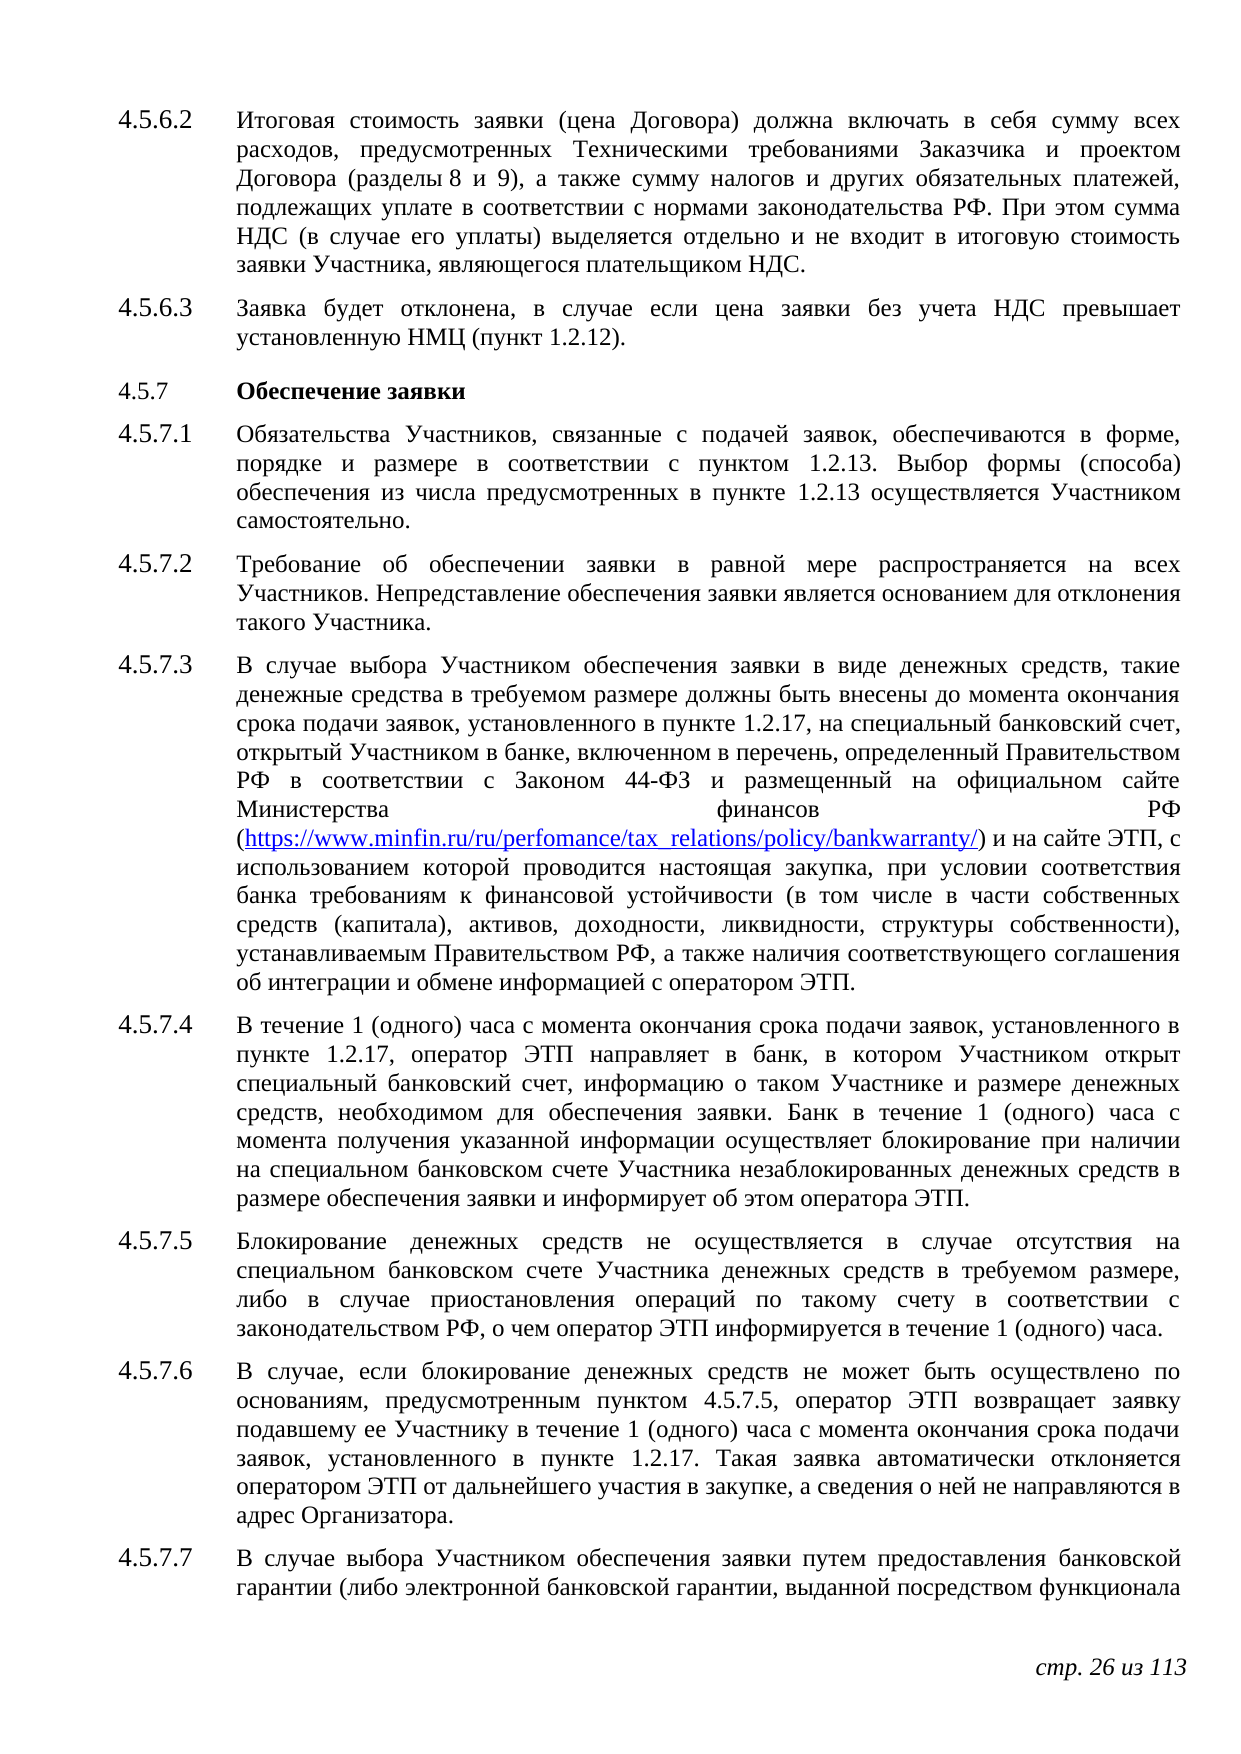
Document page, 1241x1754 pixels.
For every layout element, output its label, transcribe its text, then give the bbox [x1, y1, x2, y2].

text Обязательства Участников, связанные с подачей заявок, обеспечиваются в форме, порядке и размере в соответствии с пунктом 1.2.13. Выбор формы (способа) обеспечения из числа предусмотренных в пункте 1.2.13 осуществляется Участником самостоятельно. [118, 417, 1181, 534]
text Требование об обеспечении заявки в равной мере распространяется на всех Участников. Непредставление обеспечения заявки является основанием для отклонения такого Участника. [118, 547, 1181, 636]
text В течение 1 (одного) часа с момента окончания срока подачи заявок, установленного в пункте 1.2.17, оператор ЭТП направляет в банк, в котором Участником открыт специальный банковский счет, информацию о таком Участнике и размере денежных средств, необходимом для обеспечения заявки. Банк в течение 1 (одного) часа с момента получения указанной информации осуществляет блокирование при наличии на специальном банковском счете Участника незаблокированных денежных средств в размере обеспечения заявки и информирует об этом оператора ЭТП. [118, 1008, 1181, 1212]
text В случае выбора Участником обеспечения заявки в виде денежных средств, такие денежные средства в требуемом размере должны быть внесены до момента окончания срока подачи заявок, установленного в пункте 1.2.17, на специальный банковский счет, открытый Участником в банке, включенном в перечень, определенный Правительством РФ в соответствии с Законом 44-ФЗ и размещенный на официальном сайте Министерства финансов РФ (https://www.minfin.ru/ru/perfomance/tax_relations/policy/bankwarranty/) и на сайте ЭТП, с использованием которой проводится настоящая закупка, при условии соответствия банка требованиям к финансовой устойчивости (в том числе в части собственных средств (капитала), активов, доходности, ликвидности, структуры собственности), устанавливаемым Правительством РФ, а также наличия соответствующего соглашения об интеграции и обмене информацией с оператором ЭТП. [118, 648, 1181, 995]
text Блокирование денежных средств не осуществляется в случае отсутствия на специальном банковском счете Участника денежных средств в требуемом размере, либо в случае приостановления операций по такому счету в соответствии с законодательством РФ, о чем оператор ЭТП информируется в течение 1 (одного) часа. [118, 1224, 1181, 1341]
text Обеспечение заявки [118, 376, 1181, 404]
text В случае, если блокирование денежных средств не может быть осуществлено по основаниям, предусмотренным пунктом 4.5.7.5, оператор ЭТП возвращает заявку подавшему ее Участнику в течение 1 (одного) часа с момента окончания срока подачи заявок, установленного в пункте 1.2.17. Такая заявка автоматически отклоняется оператором ЭТП от дальнейшего участия в закупке, а сведения о ней не направляются в адрес Организатора. [118, 1354, 1181, 1529]
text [118, 1541, 1181, 1601]
text Итоговая стоимость заявки (цена Договора) должна включать в себя сумму всех расходов, предусмотренных Техническими требованиями Заказчика и проектом Договора (разделы 8 и 9), а также сумму налогов и других обязательных платежей, подлежащих уплате в соответствии с нормами законодательства РФ. При этом сумма НДС (в случае его уплаты) выделяется отдельно и не входит в итоговую стоимость заявки Участника, являющегося плательщиком НДС. [118, 103, 1181, 278]
text Заявка будет отклонена, в случае если цена заявки без учета НДС превышает установленную НМЦ (пункт 1.2.12). [118, 291, 1181, 351]
